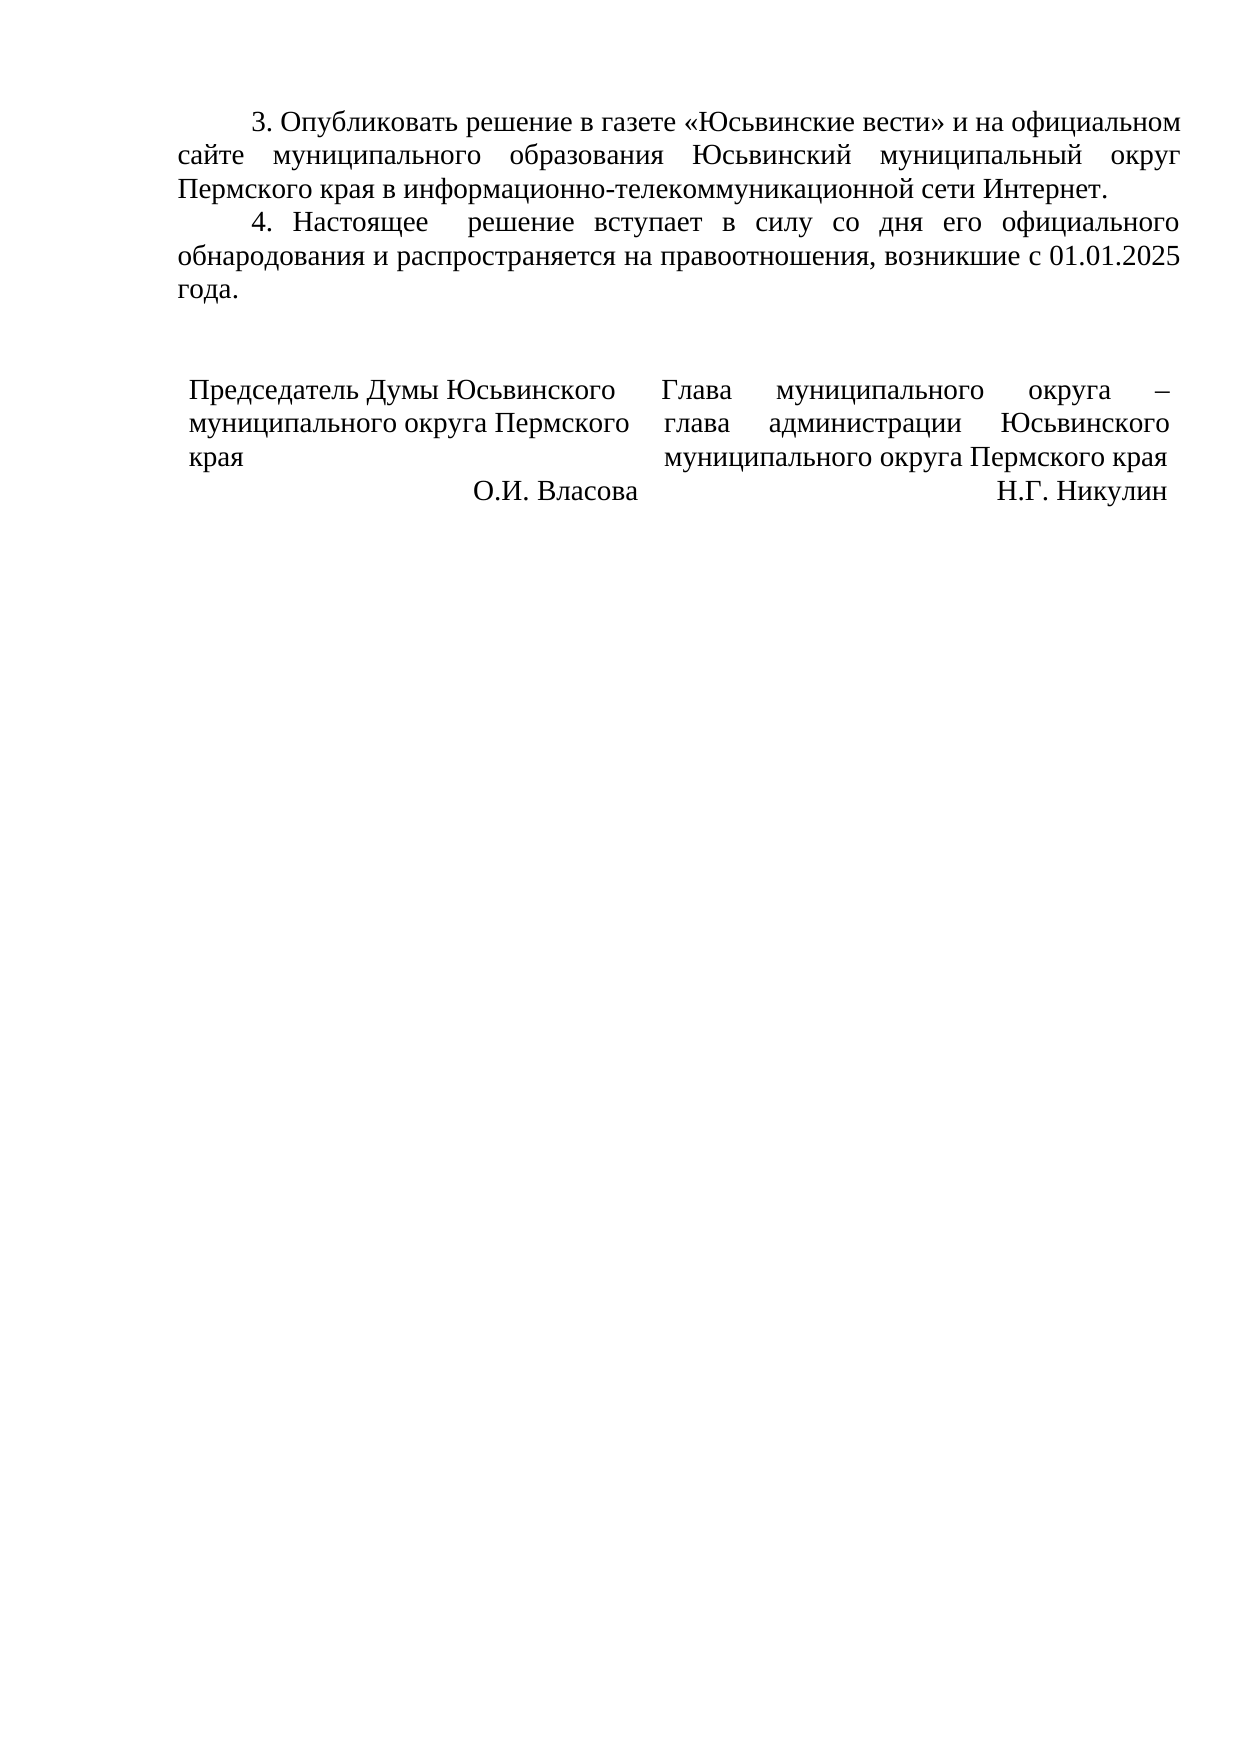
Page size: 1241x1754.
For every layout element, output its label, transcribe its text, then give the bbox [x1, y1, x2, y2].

list 3. Опубликовать решение в газете «Юсьвинские вести» и на официальном сайте муниципального образования Юсьвинский муниципальный округ Пермского края в информационно-телекоммуникационной сети Интернет. [177, 104, 1181, 204]
table_header Председатель Думы Юсьвинского муниципального округа Пермского края О.И. Власова [177, 339, 650, 506]
list 4. Настоящее решение вступает в силу со дня его официального обнародования и распространяется на правоотношения, возникшие с 01.01.2025 года. [177, 204, 1181, 305]
table_header Глава муниципального округа – глава администрации Юсьвинского муниципального округа Пермского края Н.Г. Никулин [650, 339, 1181, 506]
